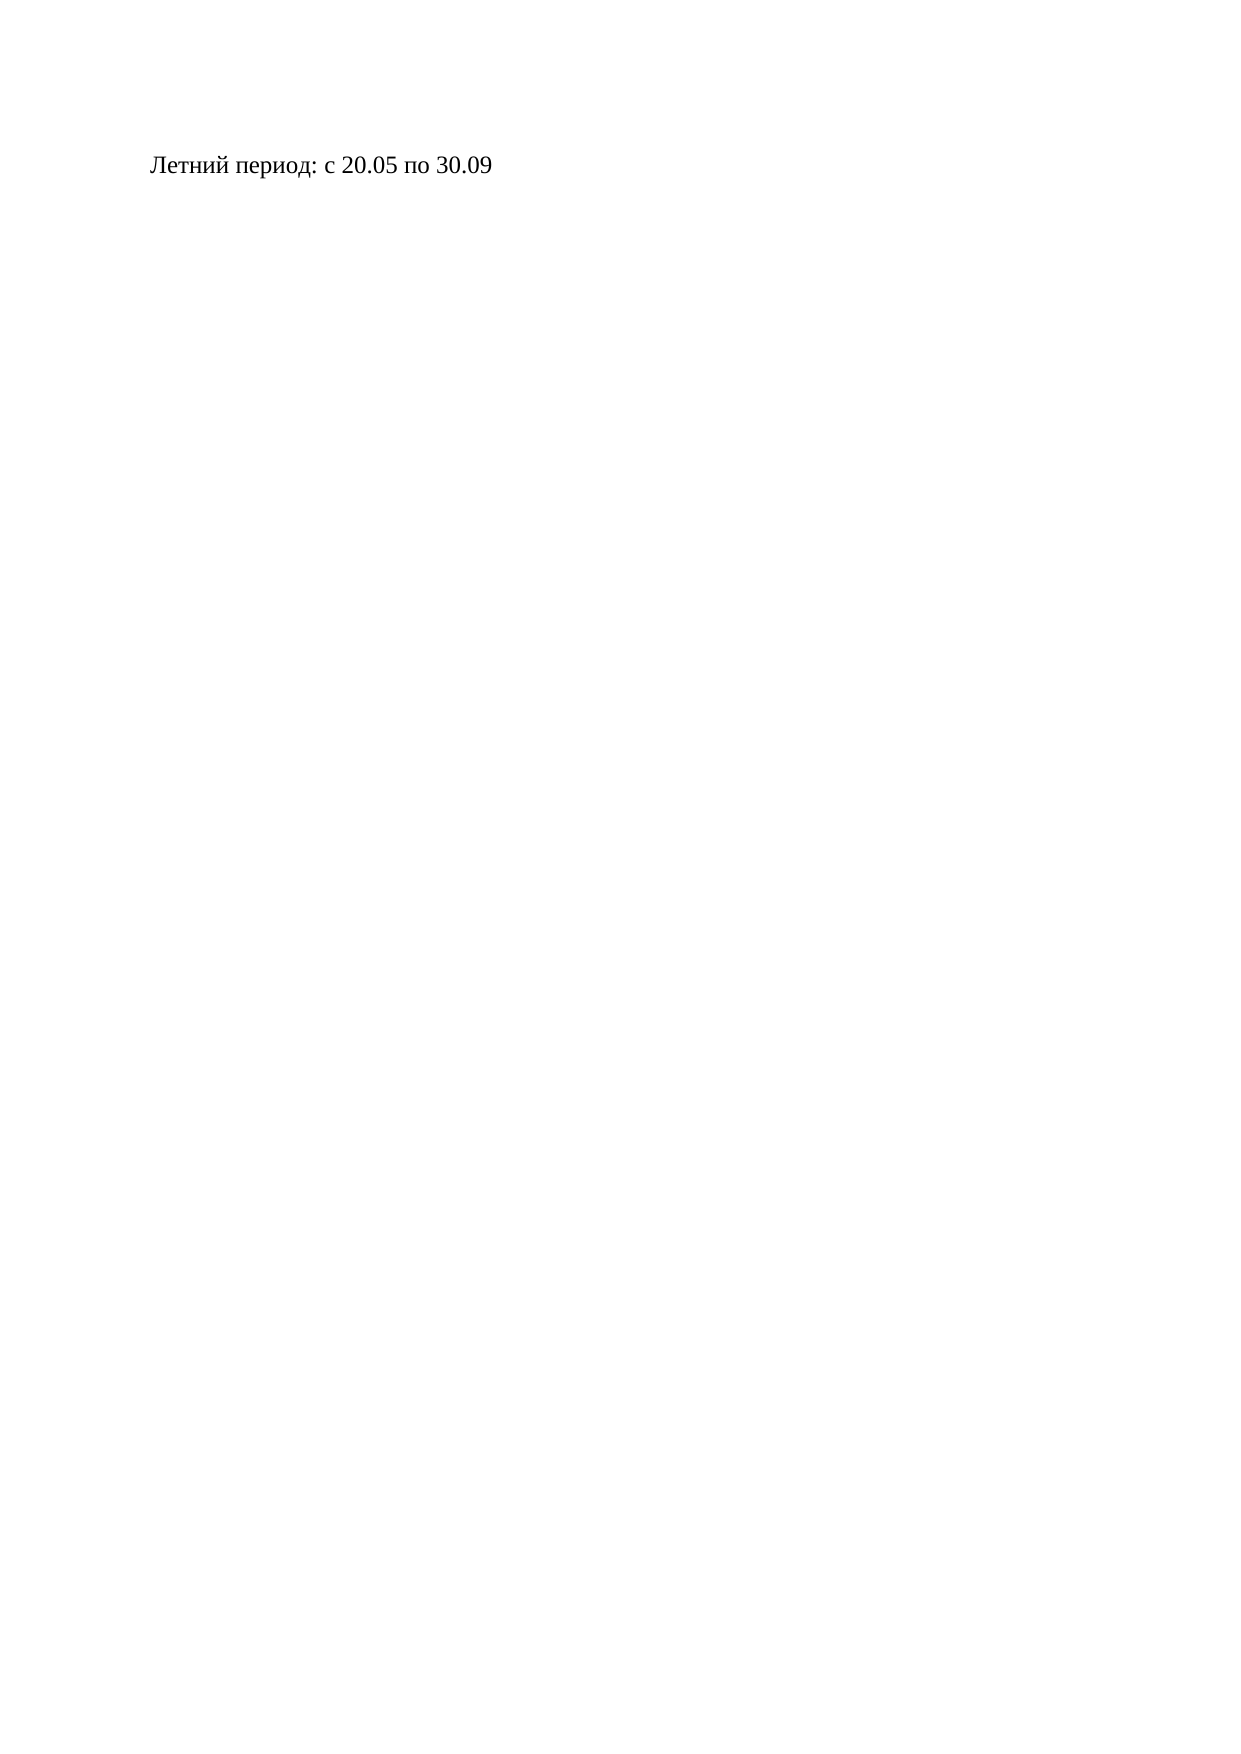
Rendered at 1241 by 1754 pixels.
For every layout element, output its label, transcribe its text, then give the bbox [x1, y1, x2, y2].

text Летний период: с 20.05 по 30.09 [150, 150, 1090, 179]
